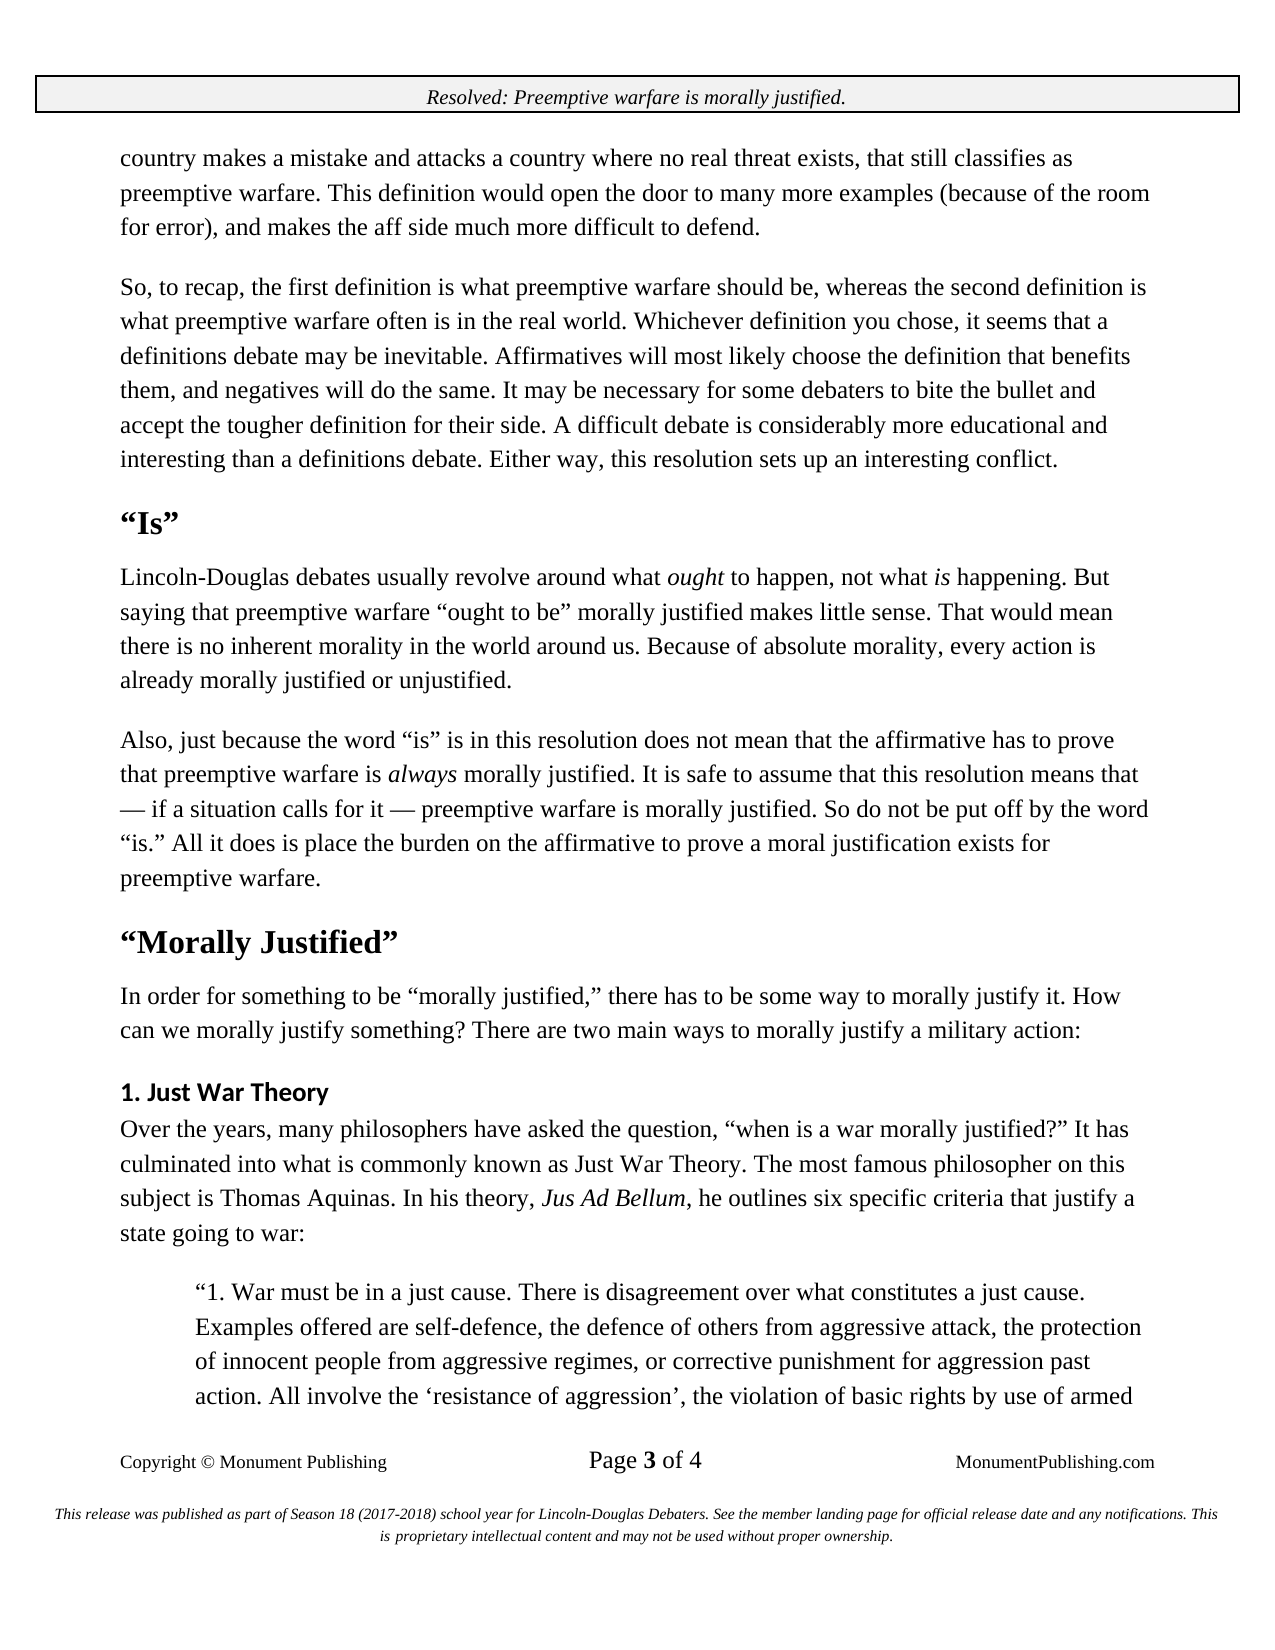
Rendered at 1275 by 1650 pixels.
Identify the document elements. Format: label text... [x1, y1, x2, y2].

text In order for something to be “morally justified,” there has to be some way to morally justify it. How can we morally justify something? There are two main ways to morally justify a military action: [120, 981, 1155, 1044]
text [120, 143, 1155, 241]
text Also, just because the word “is” is in this resolution does not mean that the affirmative has to prove that preemptive warfare is always morally justified. It is safe to assume that this resolution means that — if a situation calls for it — preemptive warfare is morally justified. So do not be put off by the word “is.” All it does is place the burden on the affirmative to prove a moral justification exists for preemptive warfare. [120, 725, 1155, 892]
subtitle “Is” [120, 504, 1155, 542]
subtitle 1. Just War Theory [120, 1075, 1155, 1108]
text Over the years, many philosophers have asked the question, “when is a war morally justified?” It has culminated into what is commonly known as Just War Theory. The most famous philosopher on this subject is Thomas Aquinas. In his theory, Jus Ad Bellum, he outlines six specific criteria that justify a state going to war: [120, 1114, 1155, 1247]
subtitle “Morally Justified” [120, 922, 1155, 961]
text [195, 1277, 1155, 1409]
text Lincoln-Douglas debates usually revolve around what ought to happen, not what is happening. But saying that preemptive warfare “ought to be” morally justified makes little sense. That would mean there is no inherent morality in the world around us. Because of absolute morality, every action is already morally justified or unjustified. [120, 562, 1155, 694]
text So, to recap, the first definition is what preemptive warfare should be, whereas the second definition is what preemptive warfare often is in the real world. Whichever definition you chose, it seems that a definitions debate may be inevitable. Affirmatives will most likely choose the definition that benefits them, and negatives will do the same. It may be necessary for some debaters to bite the bullet and accept the tougher definition for their side. A difficult debate is considerably more educational and interesting than a definitions debate. Either way, this resolution sets up an interesting conflict. [120, 272, 1155, 473]
